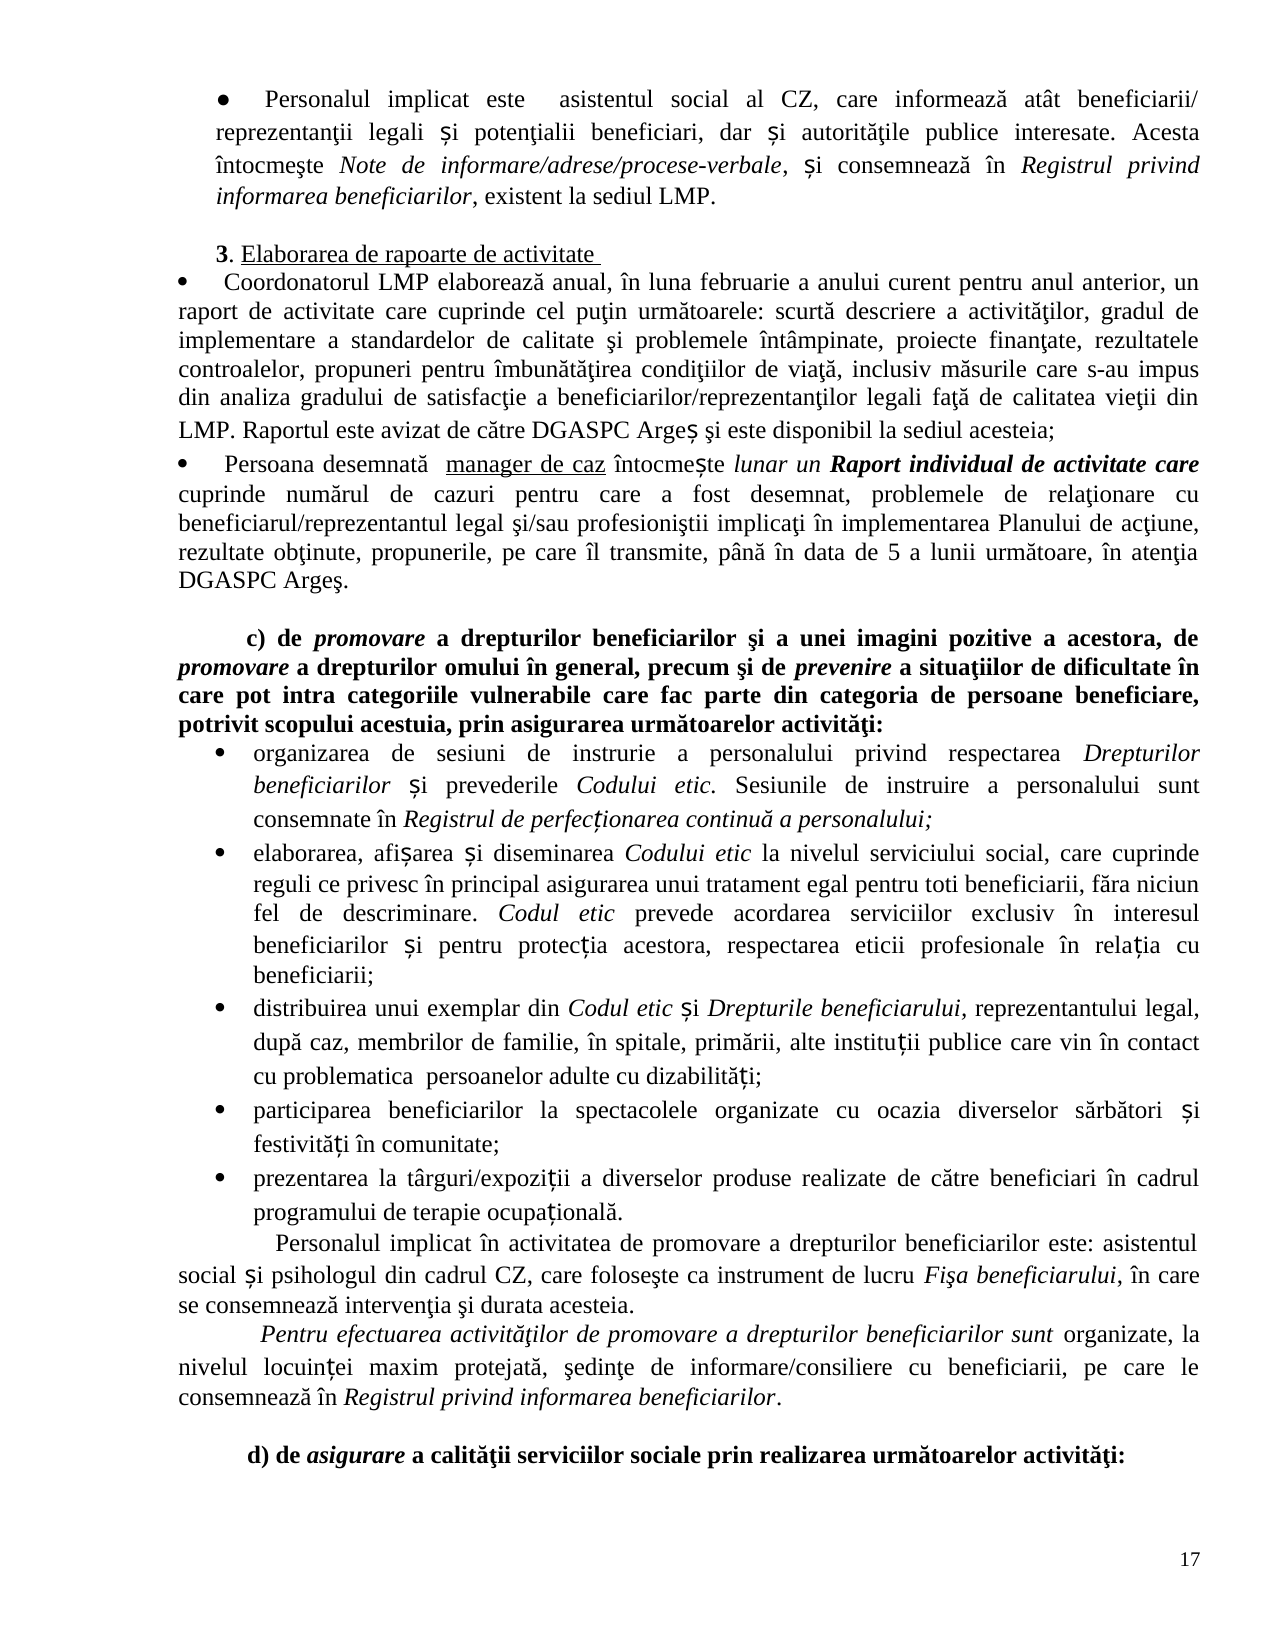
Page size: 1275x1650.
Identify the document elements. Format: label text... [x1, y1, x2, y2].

list 3. Elaborarea de rapoarte de activitate [178, 239, 1200, 267]
text c) de promovare a drepturilor beneficiarilor şi a unei imagini pozitive a acestora, de promovare a drepturilor omului în general, precum şi de prevenire a situaţiilor de dificultate în care pot intra categoriile vulnerabile care fac parte din categoria de persoane beneficiare, potrivit scopului acestuia, prin asigurarea următoarelor activităţi: [178, 623, 1200, 738]
list elaborarea, afișarea și diseminarea Codului etic la nivelul serviciului social, care cuprinde reguli ce privesc în principal asigurarea unui tratament egal pentru toti beneficiarii, făra niciun fel de descriminare. Codul etic prevede acordarea serviciilor exclusiv în interesul beneficiarilor și pentru protecția acestora, respectarea eticii profesionale în relația cu beneficiarii; [216, 835, 1200, 989]
list participarea beneficiarilor la spectacolele organizate cu ocazia diverselor sărbători și festivități în comunitate; [216, 1092, 1200, 1160]
text Pentru efectuarea activităţilor de promovare a drepturilor beneficiarilor sunt organizate, la nivelul locuinței maxim protejată, şedinţe de informare/consiliere cu beneficiarii, pe care le consemnează în Registrul privind informarea beneficiarilor. [178, 1319, 1200, 1411]
text ● Personalul implicat este asistentul social al CZ, care informează atât beneficiarii/ reprezentanţii legali și potenţialii beneficiari, dar și autorităţile publice interesate. Acesta întocmeşte Note de informare/adrese/procese-verbale, și consemnează în Registrul privind informarea beneficiarilor, existent la sediul LMP. [216, 84, 1200, 210]
list Persoana desemnată manager de caz întocmește lunar un Raport individual de activitate care cuprinde numărul de cazuri pentru care a fost desemnat, problemele de relaţionare cu beneficiarul/reprezentantul legal şi/sau profesioniştii implicaţi în implementarea Planului de acţiune, rezultate obţinute, propunerile, pe care îl transmite, până în data de 5 a lunii următoare, în atenţia DGASPC Argeş. [178, 445, 1200, 594]
list organizarea de sesiuni de instrurie a personalului privind respectarea Drepturilor beneficiarilor și prevederile Codului etic. Sesiunile de instruire a personalului sunt consemnate în Registrul de perfecționarea continuă a personalului; [216, 738, 1200, 835]
text d) de asigurare a calităţii serviciilor sociale prin realizarea următoarelor activităţi: [178, 1440, 1200, 1468]
list Coordonatorul LMP elaborează anual, în luna februarie a anului curent pentru anul anterior, un raport de activitate care cuprinde cel puţin următoarele: scurtă descriere a activităţilor, gradul de implementare a standardelor de calitate şi problemele întâmpinate, proiecte finanţate, rezultatele controalelor, propuneri pentru îmbunătăţirea condiţiilor de viaţă, inclusiv măsurile care s-au impus din analiza gradului de satisfacţie a beneficiarilor/reprezentanţilor legali faţă de calitatea vieţii din LMP. Raportul este avizat de către DGASPC Argeș şi este disponibil la sediul acesteia; [178, 267, 1200, 445]
list distribuirea unui exemplar din Codul etic și Drepturile beneficiarului, reprezentantului legal, după caz, membrilor de familie, în spitale, primării, alte instituții publice care vin în contact cu problematica persoanelor adulte cu dizabilități; [216, 989, 1200, 1092]
text Personalul implicat în activitatea de promovare a drepturilor beneficiarilor este: asistentul social și psihologul din cadrul CZ, care foloseşte ca instrument de lucru Fişa beneficiarului, în care se consemnează intervenţia şi durata acesteia. [178, 1228, 1200, 1319]
list prezentarea la târguri/expoziții a diverselor produse realizate de către beneficiari în cadrul programului de terapie ocupațională. [216, 1160, 1200, 1228]
